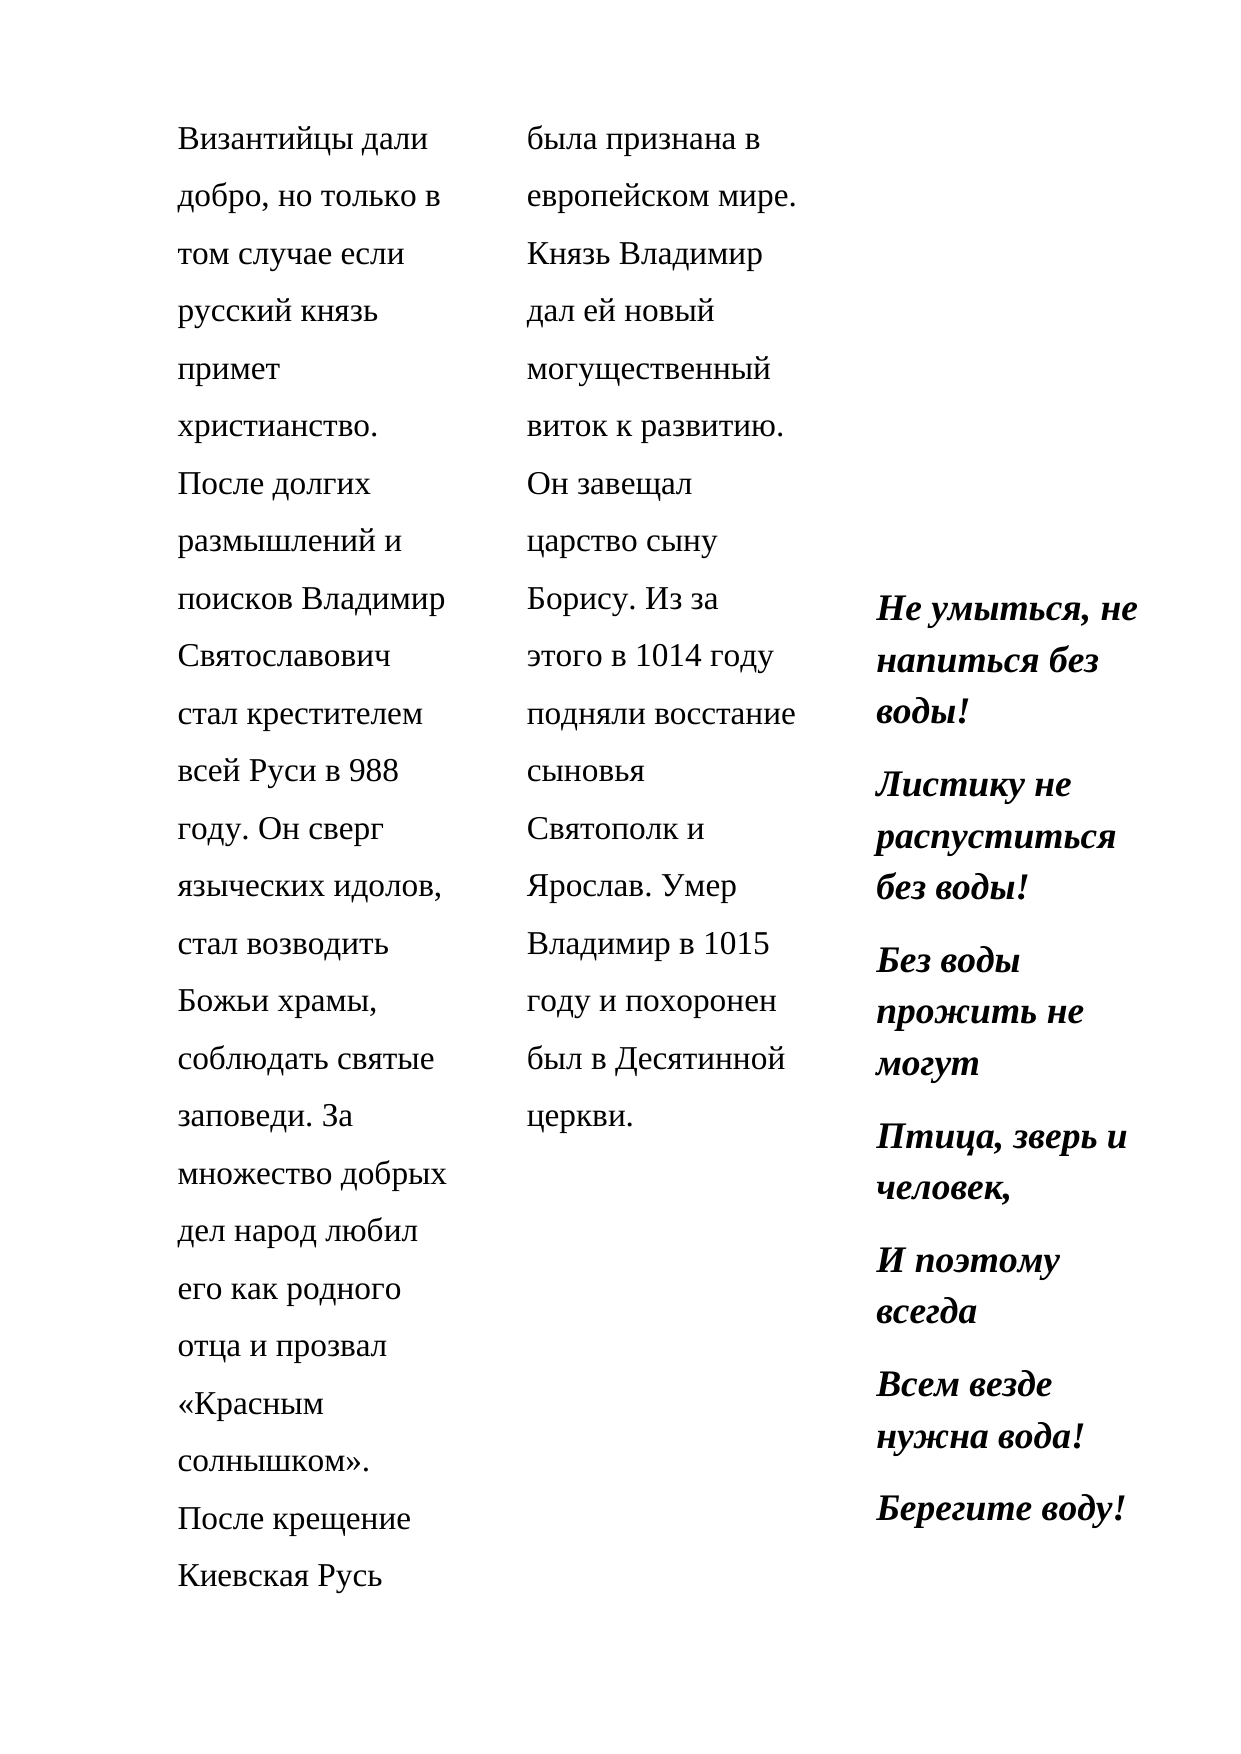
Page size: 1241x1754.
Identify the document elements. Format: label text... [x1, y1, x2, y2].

text И поэтому всегда [876, 1237, 1152, 1332]
text Не умыться, не напиться без воды! [876, 586, 1152, 732]
text Всем везде нужна вода! [876, 1361, 1152, 1456]
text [527, 118, 802, 1134]
text Листику не распуститься без воды! [876, 761, 1152, 908]
text Птица, зверь и человек, [876, 1113, 1152, 1208]
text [177, 118, 453, 1594]
text Берегите воду! [876, 1486, 1152, 1529]
text Без воды прожить не могут [876, 937, 1152, 1084]
